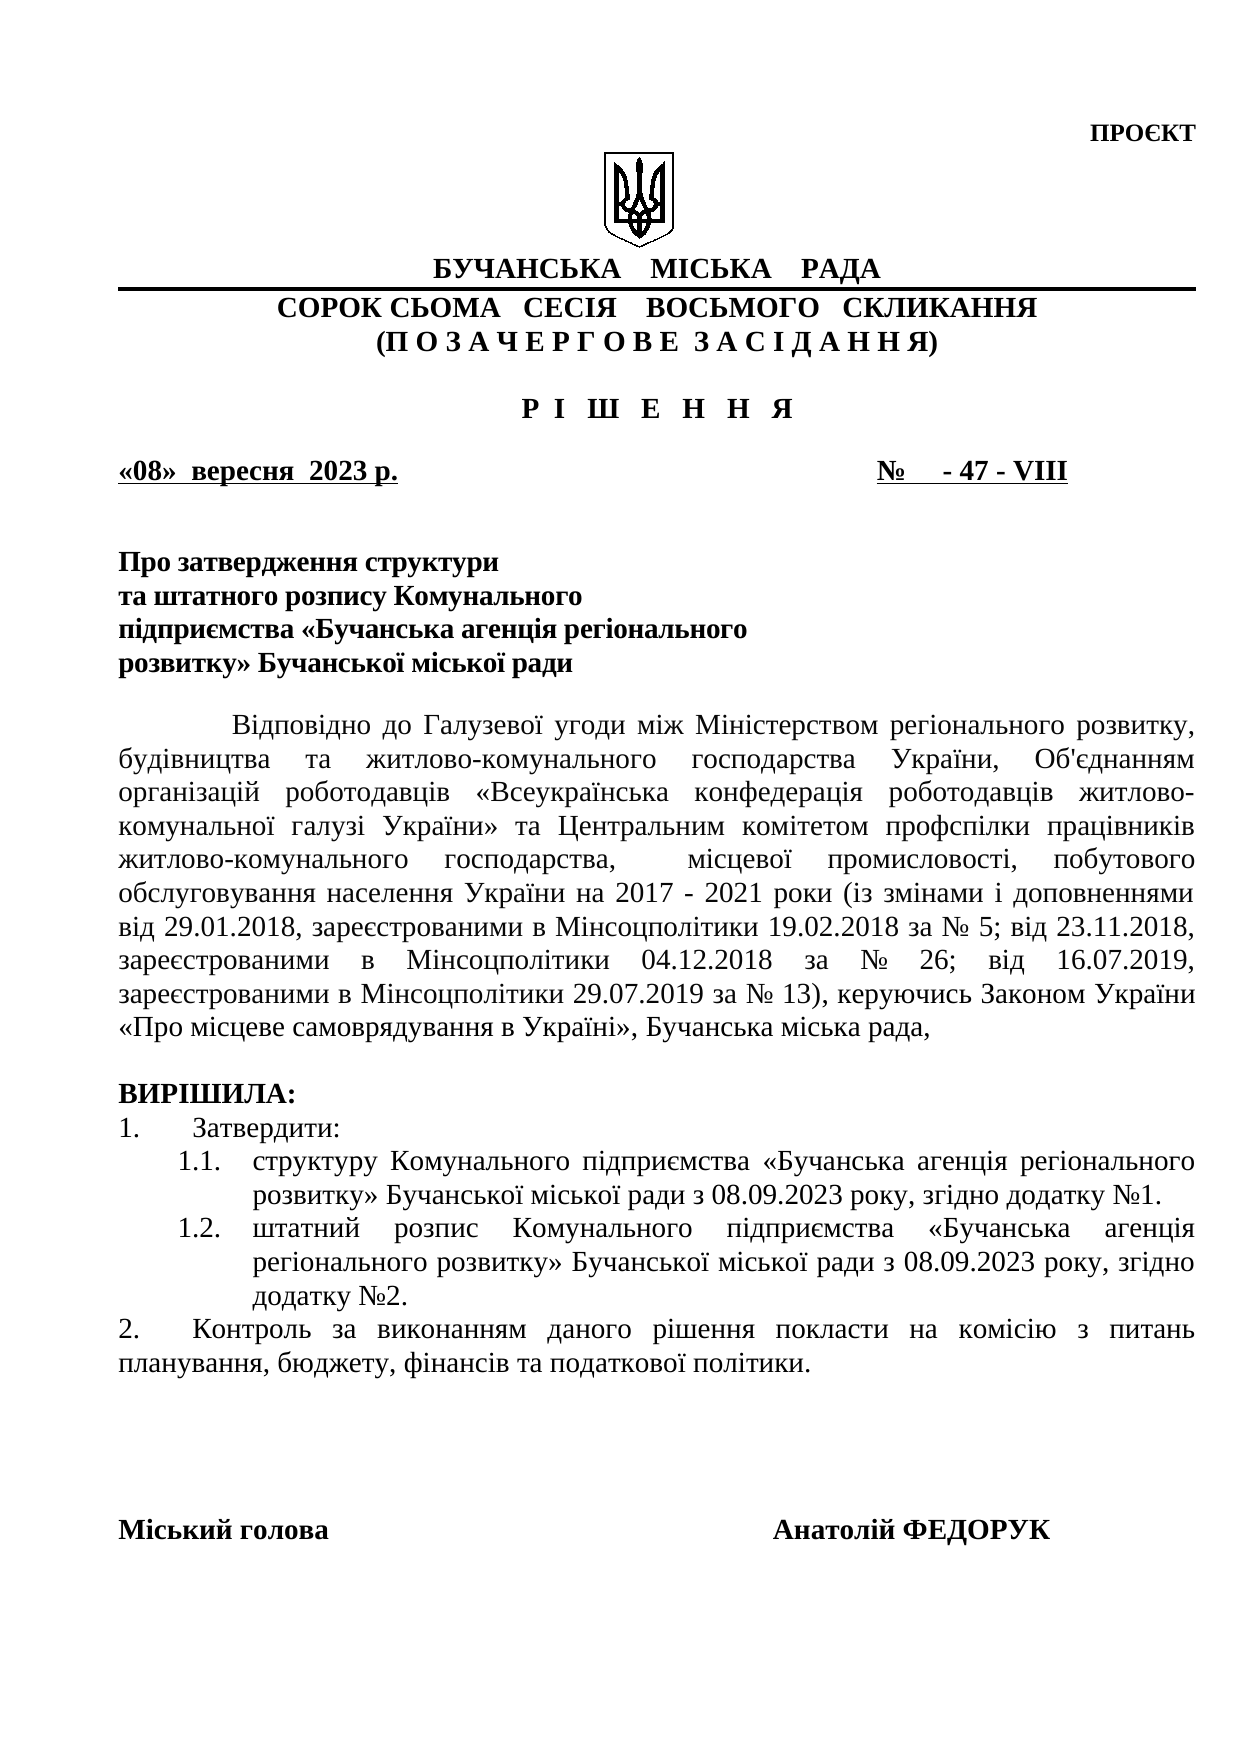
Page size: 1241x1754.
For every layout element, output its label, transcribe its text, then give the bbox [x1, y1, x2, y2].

subtitle «08» вересня 2023 р. № - 47 - VIІІ [118, 453, 1196, 487]
text підприємства «Бучанська агенція регіонального [118, 612, 1196, 645]
text БУЧАНСЬКА МІСЬКА РАДА [118, 252, 1196, 285]
list структуру Комунального підприємства «Бучанська агенція регіонального розвитку» Бучанської міської ради з 08.09.2023 року, згідно додатку №1. [177, 1143, 1196, 1211]
text Про затвердження структури [118, 544, 753, 578]
list Затвердити: [118, 1110, 1196, 1143]
text СОРОК СЬОМА СЕСІЯ ВОСЬМОГО СКЛИКАННЯ [118, 291, 1196, 324]
subtitle ПРОЄКТ [118, 118, 1196, 147]
text Міський голова Анатолій ФЕДОРУК [118, 1512, 1196, 1546]
text Відповідно до Галузевої угоди між Міністерством регіонального розвитку, будівництва та житлово-комунального господарства України, Об'єднанням організацій роботодавців «Всеукраїнська конфедерація роботодавців житлово-комунальної галузі України» та Центральним комітетом профспілки працівників житлово-комунального господарства, місцевої промисловості, побутового обслуговування населення України на 2017 - 2021 роки (із змінами і доповненнями від 29.01.2018, зареєстрованими в Мінсоцполітики 19.02.2018 за № 5; від 23.11.2018, зареєстрованими в Мінсоцполітики 04.12.2018 за № 26; від 16.07.2019, зареєстрованими в Мінсоцполітики 29.07.2019 за № 13), керуючись Законом України «Про місцеве самоврядування в Україні», Бучанська міська рада, [118, 707, 1196, 1043]
text та штатного розпису Комунального [118, 578, 1196, 612]
text (П О З А Ч Е Р Г О В Е З А С І Д А Н Н Я) [118, 324, 1196, 358]
list Контроль за виконанням даного рішення покласти на комісію з питань планування, бюджету, фінансів та податкової політики. [118, 1311, 1196, 1378]
text ВИРІШИЛА: [118, 1076, 1196, 1110]
list штатний розпис Комунального підприємства «Бучанська агенція регіонального розвитку» Бучанської міської ради з 08.09.2023 року, згідно додатку №2. [177, 1211, 1196, 1311]
text розвитку» Бучанської міської ради [118, 645, 1196, 679]
subtitle Р І Ш Е Н Н Я [118, 391, 1196, 425]
